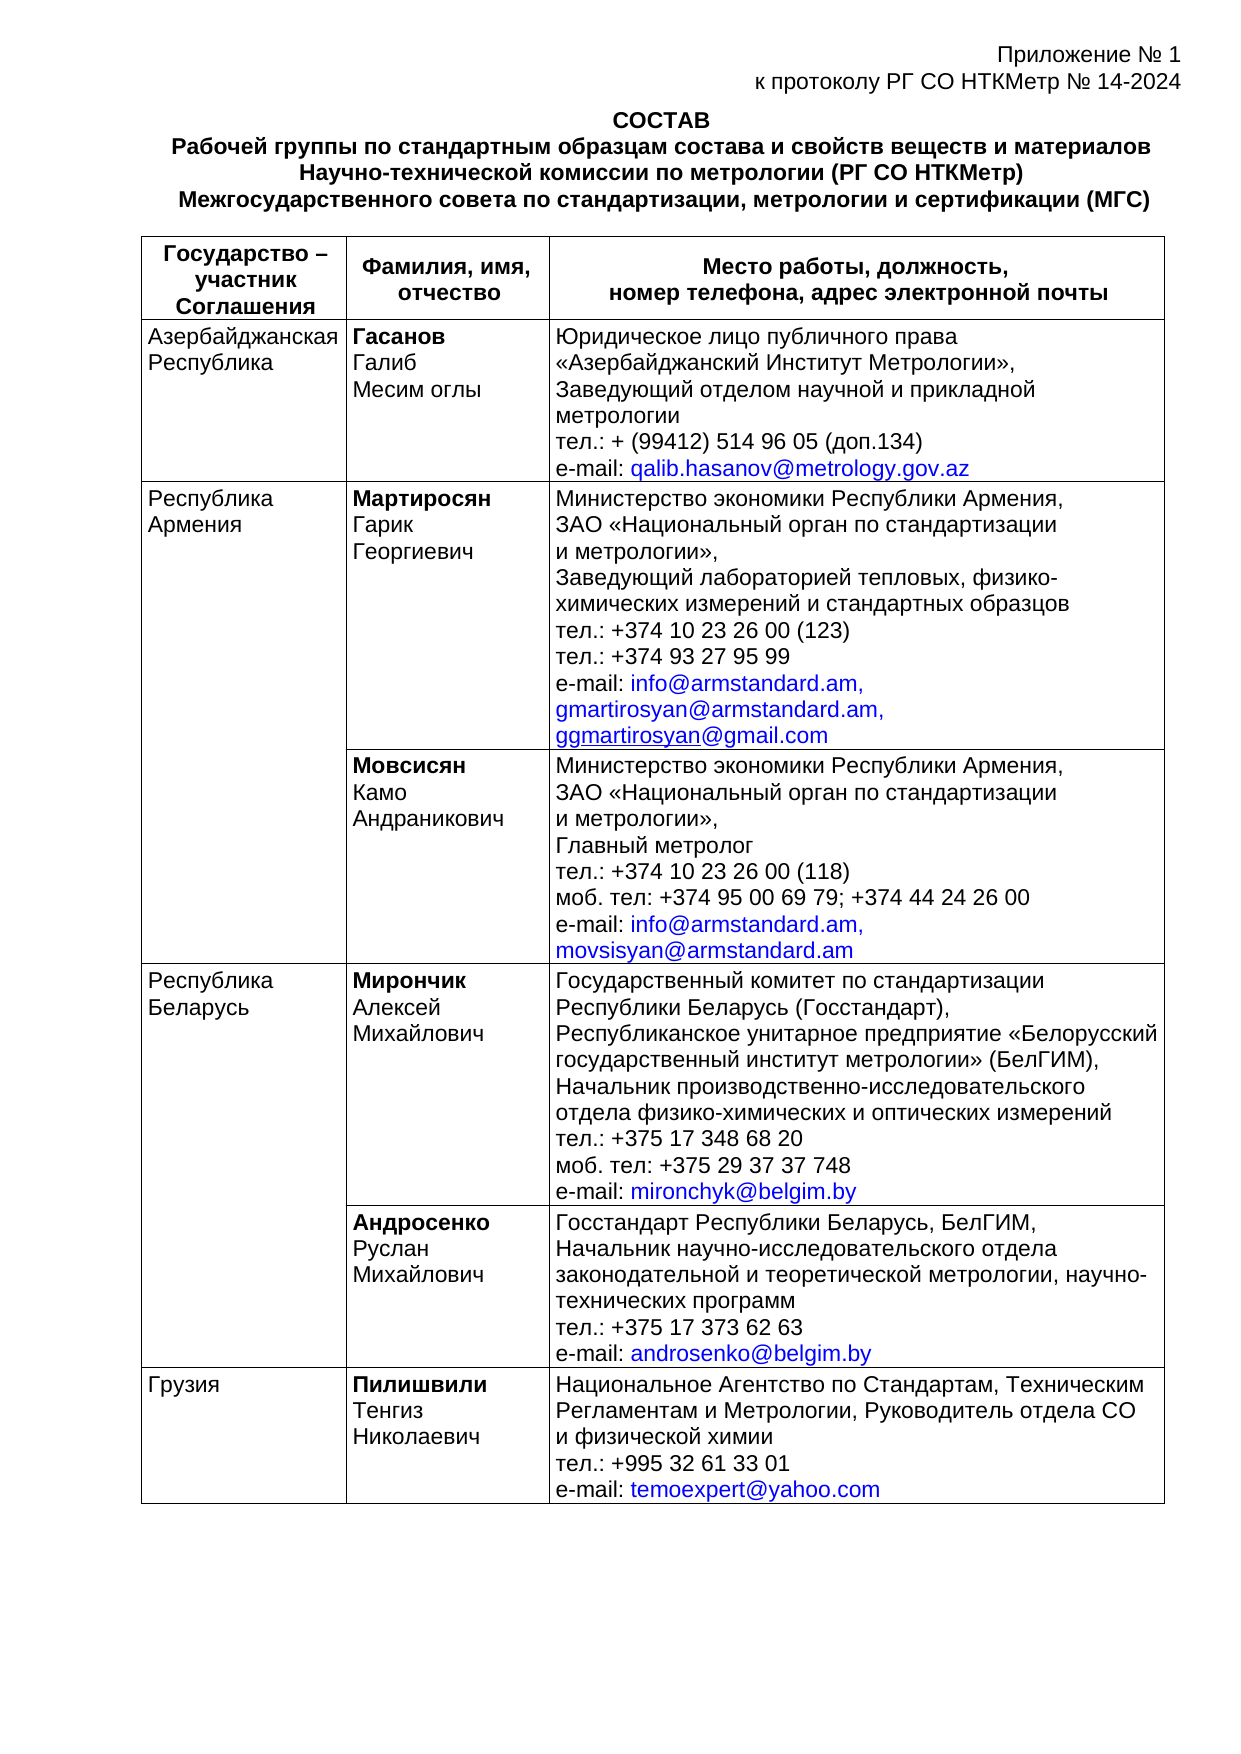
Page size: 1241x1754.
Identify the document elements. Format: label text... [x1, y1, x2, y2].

table_cell Гасанов Галиб Месим оглы [347, 320, 549, 481]
table_cell Мартиросян Гарик Георгиевич [347, 482, 549, 748]
text СОСТАВ Рабочей группы по стандартным образцам состава и свойств веществ и материалов Научно-технической комиссии по метрологии (РГ СО НТКМетр) Межгосударственного совета по стандартизации, метрологии и сертификации (МГС) [148, 107, 1181, 212]
table_header Фамилия, имя, отчество [347, 237, 549, 319]
table_header Место работы, должность, номер телефона, адрес электронной почты [550, 237, 1164, 319]
table_header Государство – участник Соглашения [142, 237, 346, 319]
table_cell Национальное Агентство по Стандартам, Техническим Регламентам и Метрологии, Руководитель отдела СО и физической химии тел.: +995 32 61 33 01 е-mail: temoexpert@yahoo.com [550, 1368, 1164, 1502]
table_cell Пилишвили Тенгиз Николаевич [347, 1368, 549, 1502]
table_cell Андросенко Руслан Михайлович [347, 1206, 549, 1367]
table_cell Грузия [142, 1368, 346, 1502]
table_cell Республика Беларусь [142, 964, 346, 1367]
table_cell Юридическое лицо публичного права «Азербайджанский Институт Метрологии», Заведующий отделом научной и прикладной метрологии тел.: + (99412) 514 96 05 (доп.134) е-mail: qalib.hasanov@metrology.gov.az [550, 320, 1164, 481]
table_cell Азербайджанская Республика [142, 320, 346, 481]
table_cell Государственный комитет по стандартизации Республики Беларусь (Госстандарт), Республиканское унитарное предприятие «Белорусский государственный институт метрологии» (БелГИМ), Начальник производственно-исследовательского отдела физико-химических и оптических измерений тел.: +375 17 348 68 20 моб. тел: +375 29 37 37 748 е-mail: mironchyk@belgim.by [550, 964, 1164, 1204]
table_cell Министерство экономики Республики Армения, ЗАО «Национальный орган по стандартизации и метрологии», Главный метролог тел.: +374 10 23 26 00 (118) моб. тел: +374 95 00 69 79; +374 44 24 26 00 е-mail: info@armstandard.am, movsisyan@armstandard.am [550, 750, 1164, 963]
table_cell Мовсисян Камо Андраникович [347, 750, 549, 963]
table_cell Госстандарт Республики Беларусь, БелГИМ, Начальник научно-исследовательского отдела законодательной и теоретической метрологии, научно-технических программ тел.: +375 17 373 62 63 е-mail: androsenko@belgim.by [550, 1206, 1164, 1367]
table_cell Республика Армения [142, 482, 346, 963]
table_cell Мирончик Алексей Михайлович [347, 964, 549, 1204]
table_cell Министерство экономики Республики Армения, ЗАО «Национальный орган по стандартизации и метрологии», Заведующий лабораторией тепловых, физико-химических измерений и стандартных образцов тел.: +374 10 23 26 00 (123) тел.: +374 93 27 95 99 е-mail: info@armstandard.am, gmartirosyan@armstandard.am, ggmartirosyan@gmail.com [550, 482, 1164, 748]
